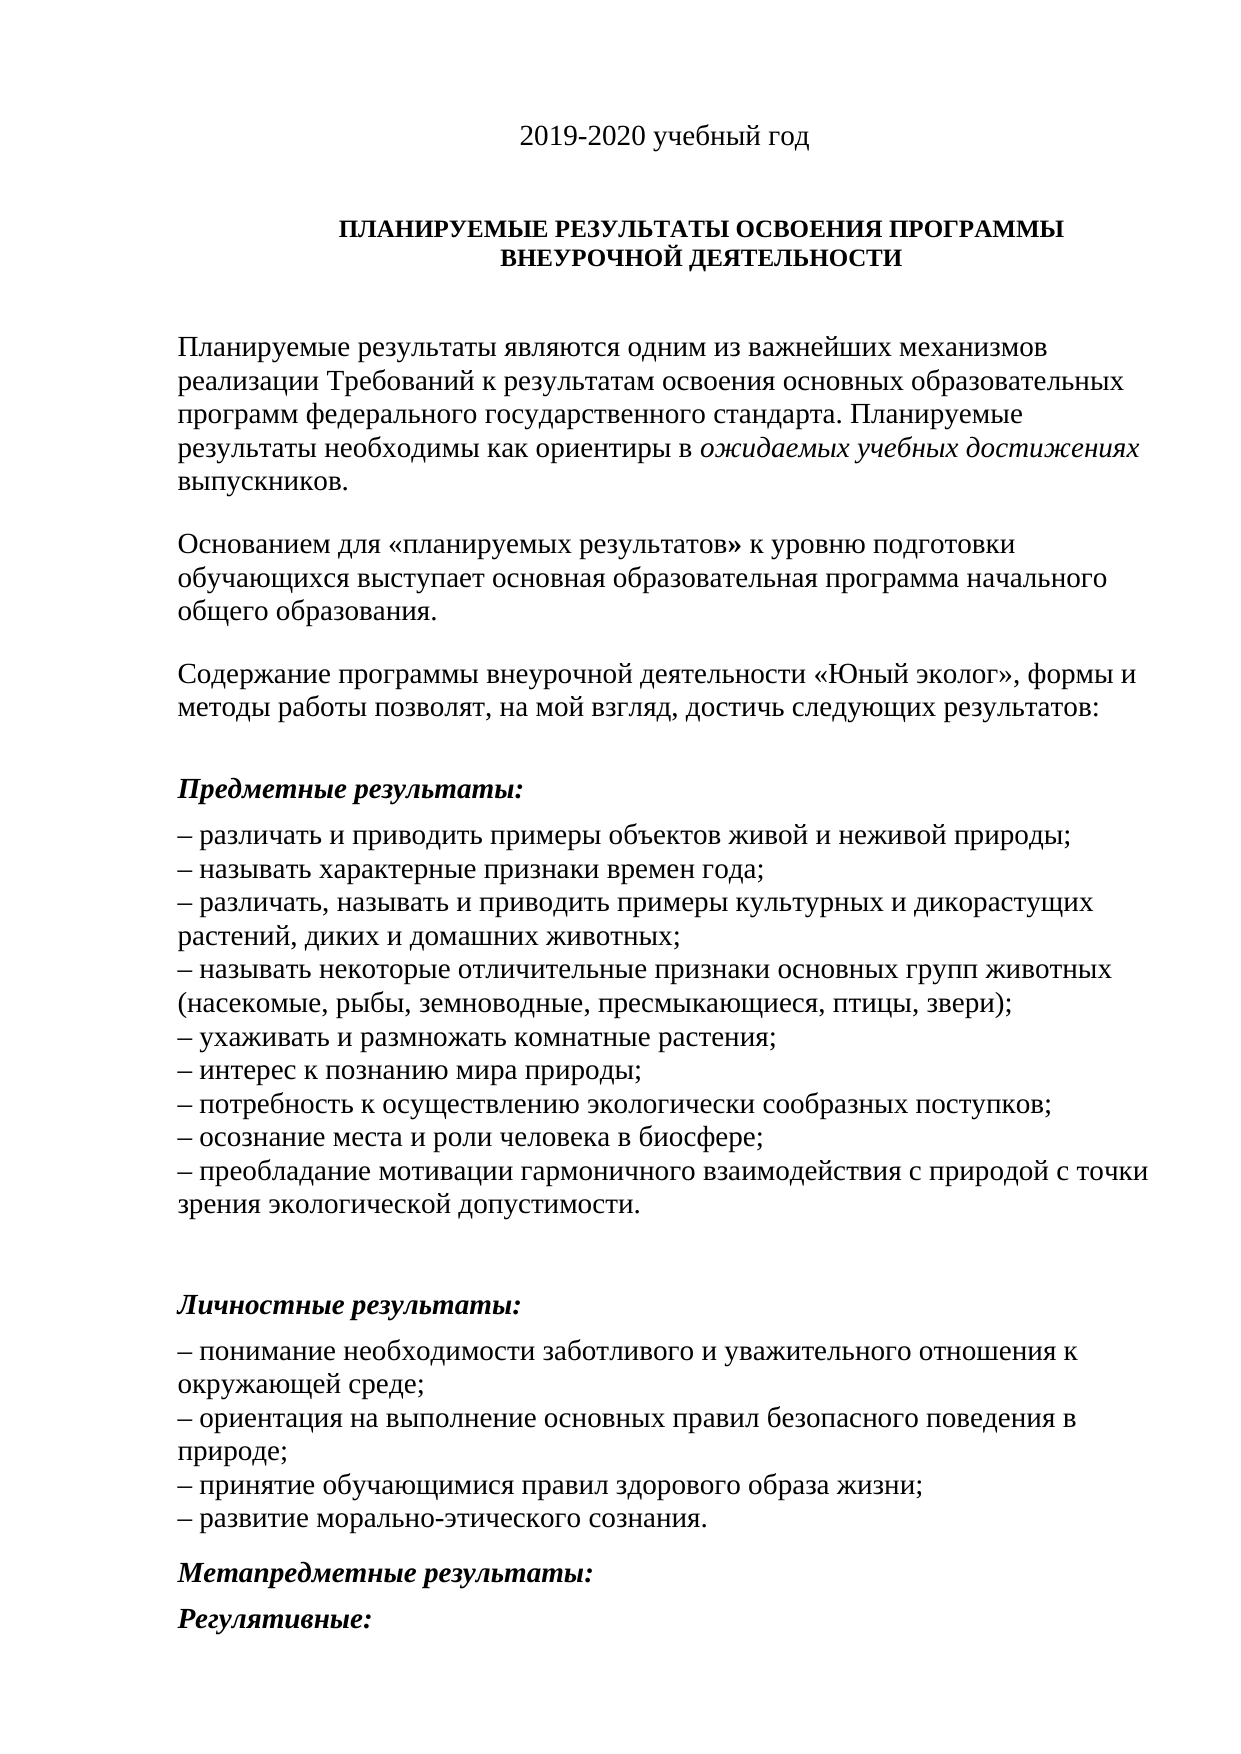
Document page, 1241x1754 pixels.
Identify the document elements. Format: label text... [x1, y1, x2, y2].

text Планируемые результаты являются одним из важнейших механизмов реализации Требований к результатам освоения основных образовательных программ федерального государственного стандарта. Планируемые результаты необходимы как ориентиры в ожидаемых учебных достижениях выпускников. [177, 329, 1152, 497]
text Регулятивные: [177, 1601, 1152, 1634]
text – понимание необходимости заботливого и уважительного отношения к окружающей среде; – ориентация на выполнение основных правил безопасного поведения в природе; – принятие обучающимися правил здорового образа жизни; – развитие морально-этического сознания. [177, 1333, 1152, 1534]
text Метапредметные результаты: [177, 1555, 1152, 1588]
text Основанием для «планируемых результатов» к уровню подготовки обучающихся выступает основная образовательная программа начального общего образования. [177, 526, 1152, 627]
text Предметные результаты: [177, 771, 1152, 805]
text Содержание программы внеурочной деятельности «Юный эколог», формы и методы работы позволят, на мой взгляд, достичь следующих результатов: [177, 656, 1152, 723]
text – различать и приводить примеры объектов живой и неживой природы; – называть характерные признаки времен года; – различать, называть и приводить примеры культурных и дикорастущих растений, диких и домашних животных; – называть некоторые отличительные признаки основных групп животных (насекомые, рыбы, земноводные, пресмыкающиеся, птицы, звери); – ухаживать и размножать комнатные растения; – интерес к познанию мира природы; – потребность к осуществлению экологически сообразных поступков; – осознание места и роли человека в биосфере; – преобладание мотивации гармоничного взаимодействия с природой с точки зрения экологической допустимости. [177, 817, 1152, 1220]
text 2019-2020 учебный год [177, 118, 1152, 152]
text Планируемые результаты освоения программы [177, 214, 1152, 243]
text внеурочной деятельности [177, 243, 1152, 271]
text Личностные результаты: [177, 1287, 1152, 1320]
